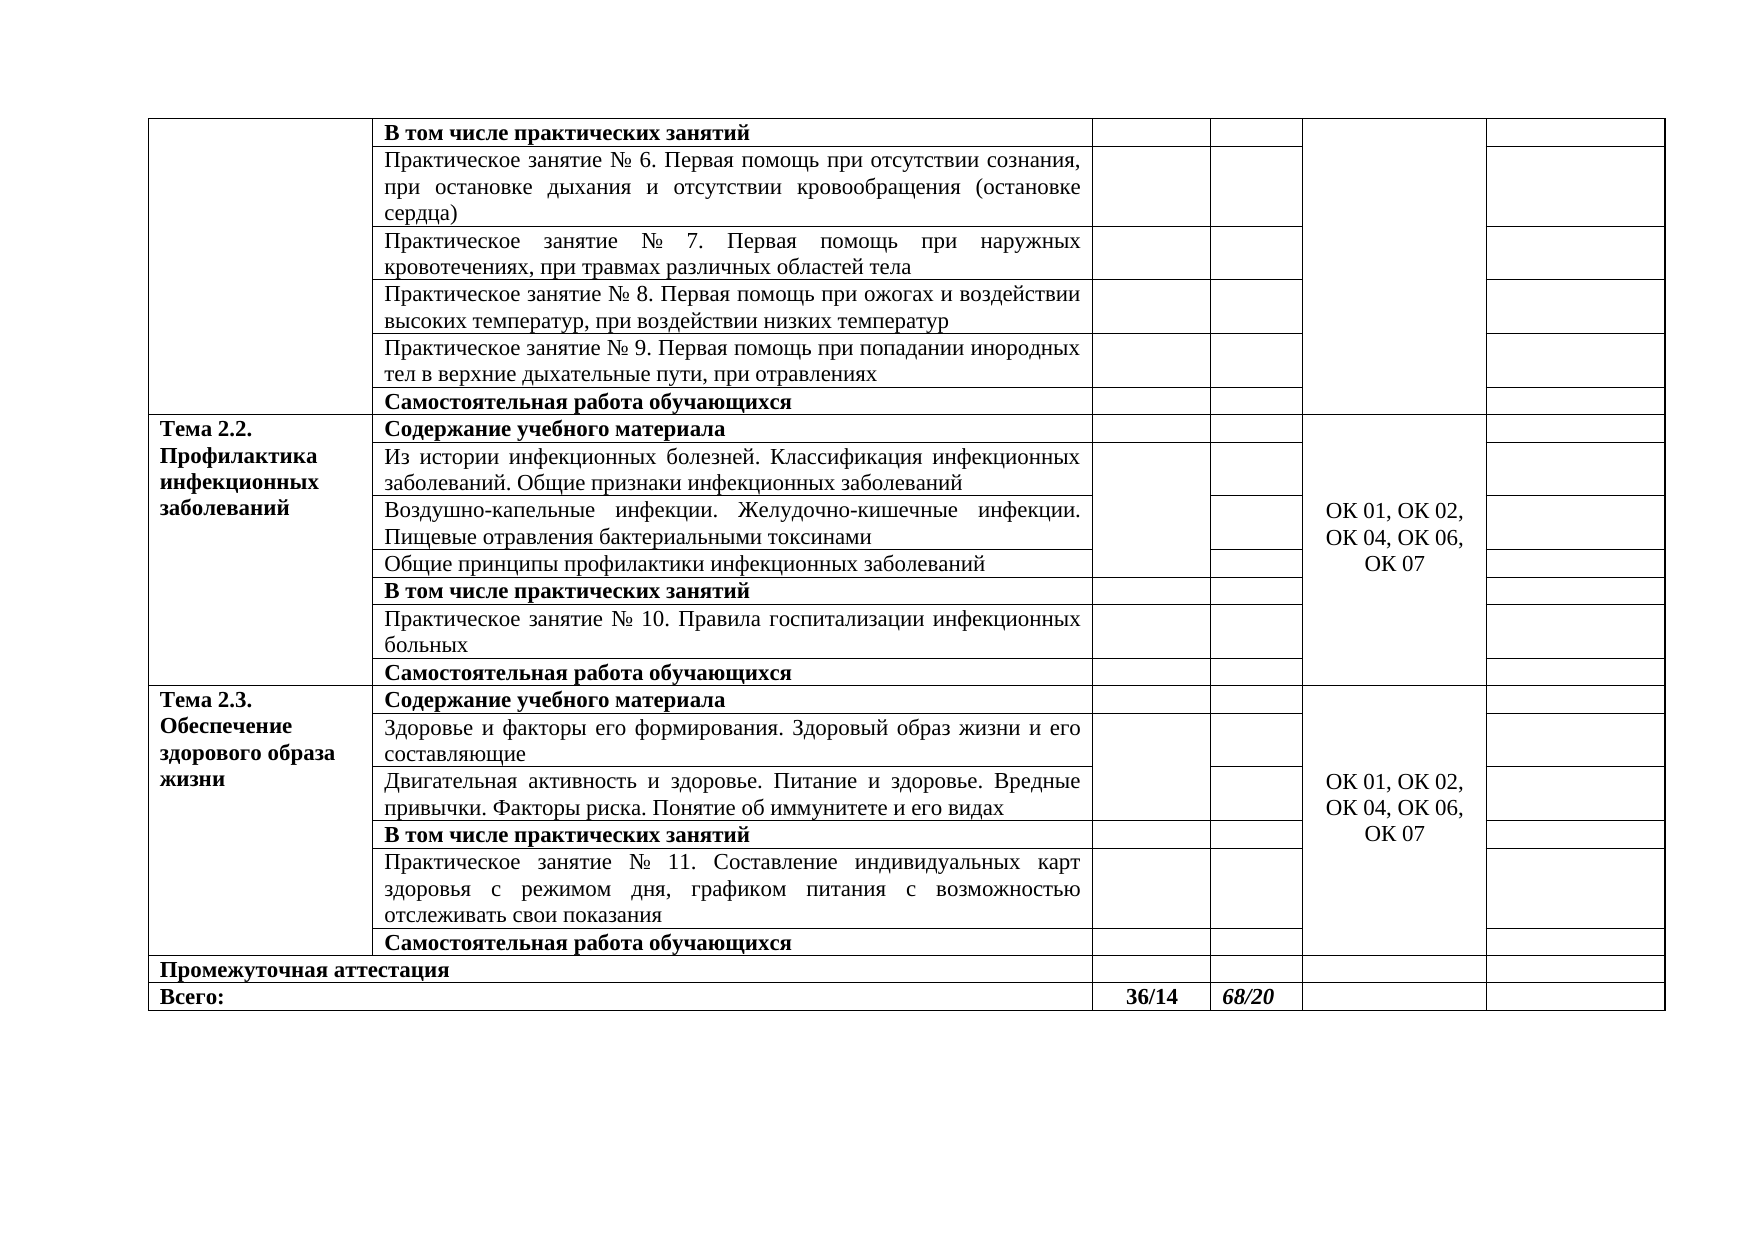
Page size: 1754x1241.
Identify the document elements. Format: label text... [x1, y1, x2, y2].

table_cell Общие принципы профилактики инфекционных заболеваний [373, 550, 1092, 577]
table_cell [1487, 659, 1664, 685]
table_cell Практическое занятие № 10. Правила госпитализации инфекционных больных [373, 605, 1092, 658]
table_cell Самостоятельная работа обучающихся [373, 929, 1092, 955]
table_cell [1211, 550, 1302, 577]
table_cell [1093, 956, 1210, 982]
table_cell [1487, 443, 1664, 495]
table_cell [1093, 334, 1210, 387]
table_cell Самостоятельная работа обучающихся [373, 388, 1092, 414]
table_cell [1211, 849, 1302, 927]
table_cell [1211, 605, 1302, 658]
table_cell [1093, 659, 1210, 685]
table_cell Здоровье и факторы его формирования. Здоровый образ жизни и его составляющие [373, 714, 1092, 766]
table_cell [1211, 686, 1302, 712]
table_cell Практическое занятие № 9. Первая помощь при попадании инородных тел в верхние дыхательные пути, при отравлениях [373, 334, 1092, 387]
table_cell [1093, 415, 1210, 442]
table_cell [1211, 929, 1302, 955]
table_cell Всего: [149, 983, 1092, 1010]
table_cell [1211, 496, 1302, 549]
table_cell ОК 01, ОК 02, ОК 04, ОК 06, ОК 07 [1303, 415, 1486, 685]
table_cell ОК 01, ОК 02, ОК 04, ОК 06, ОК 07 [1303, 686, 1486, 955]
table_cell Воздушно-капельные инфекции. Желудочно-кишечные инфекции. Пищевые отравления бактериальными токсинами [373, 496, 1092, 549]
table_cell [1487, 334, 1664, 387]
table_cell [1211, 227, 1302, 279]
table_cell [1093, 929, 1210, 955]
table_cell [1211, 821, 1302, 847]
table_cell [1211, 714, 1302, 766]
table_cell В том числе практических занятий [373, 578, 1092, 604]
table_cell [1487, 714, 1664, 766]
table_cell [1211, 659, 1302, 685]
table_cell [1093, 443, 1210, 577]
table_cell [1211, 578, 1302, 604]
table_cell [1487, 767, 1664, 820]
table_cell [1487, 686, 1664, 712]
table_cell [1487, 119, 1664, 146]
table_cell Тема 2.2. Профилактика инфекционных заболеваний [149, 415, 372, 685]
table_cell [1093, 388, 1210, 414]
table_cell Практическое занятие № 8. Первая помощь при ожогах и воздействии высоких температур, при воздействии низких температур [373, 280, 1092, 333]
table_cell [1211, 119, 1302, 146]
table_cell [1487, 227, 1664, 279]
table_cell [1093, 227, 1210, 279]
table_cell [1487, 388, 1664, 414]
table_cell [1093, 147, 1210, 226]
table_cell 36/14 [1093, 983, 1210, 1010]
table_cell Практическое занятие № 7. Первая помощь при наружных кровотечениях, при травмах различных областей тела [373, 227, 1092, 279]
table_cell [1211, 280, 1302, 333]
table_cell 68/20 [1211, 983, 1302, 1010]
table_cell Из истории инфекционных болезней. Классификация инфекционных заболеваний. Общие признаки инфекционных заболеваний [373, 443, 1092, 495]
table_cell [1487, 496, 1664, 549]
table_cell [1487, 929, 1664, 955]
table_cell [1211, 334, 1302, 387]
table_cell Содержание учебного материала [373, 686, 1092, 712]
table_cell [1093, 280, 1210, 333]
table_cell [1211, 767, 1302, 820]
table_cell [1487, 956, 1664, 982]
table_cell [1211, 415, 1302, 442]
table_cell [1211, 388, 1302, 414]
table_cell [1093, 849, 1210, 927]
table_cell [1093, 714, 1210, 820]
table_cell [1487, 983, 1664, 1010]
table_cell Практическое занятие № 6. Первая помощь при отсутствии сознания, при остановке дыхания и отсутствии кровообращения (остановке сердца) [373, 147, 1092, 226]
table_cell [1487, 415, 1664, 442]
table_cell Тема 2.3. Обеспечение здорового образа жизни [149, 686, 372, 955]
table_cell В том числе практических занятий [373, 821, 1092, 847]
table_cell [1211, 956, 1302, 982]
table_cell [1093, 578, 1210, 604]
table_cell [1303, 956, 1486, 982]
table_cell [1093, 119, 1210, 146]
table_cell Самостоятельная работа обучающихся [373, 659, 1092, 685]
table_cell [1487, 280, 1664, 333]
table_cell [1211, 443, 1302, 495]
table_cell [1093, 686, 1210, 712]
table_cell [1487, 147, 1664, 226]
table_cell [1093, 605, 1210, 658]
table_cell [1487, 821, 1664, 847]
table_cell [1093, 821, 1210, 847]
table_cell [1303, 983, 1486, 1010]
table_cell [1487, 550, 1664, 577]
table_cell [1487, 605, 1664, 658]
table_cell Промежуточная аттестация [149, 956, 1092, 982]
table_cell Практическое занятие № 11. Составление индивидуальных карт здоровья с режимом дня, графиком питания с возможностью отслеживать свои показания [373, 849, 1092, 927]
table_cell В том числе практических занятий [373, 119, 1092, 146]
table_cell [1487, 578, 1664, 604]
table_cell [1211, 147, 1302, 226]
table_cell [1487, 849, 1664, 927]
table_cell Содержание учебного материала [373, 415, 1092, 442]
table_cell Двигательная активность и здоровье. Питание и здоровье. Вредные привычки. Факторы риска. Понятие об иммунитете и его видах [373, 767, 1092, 820]
